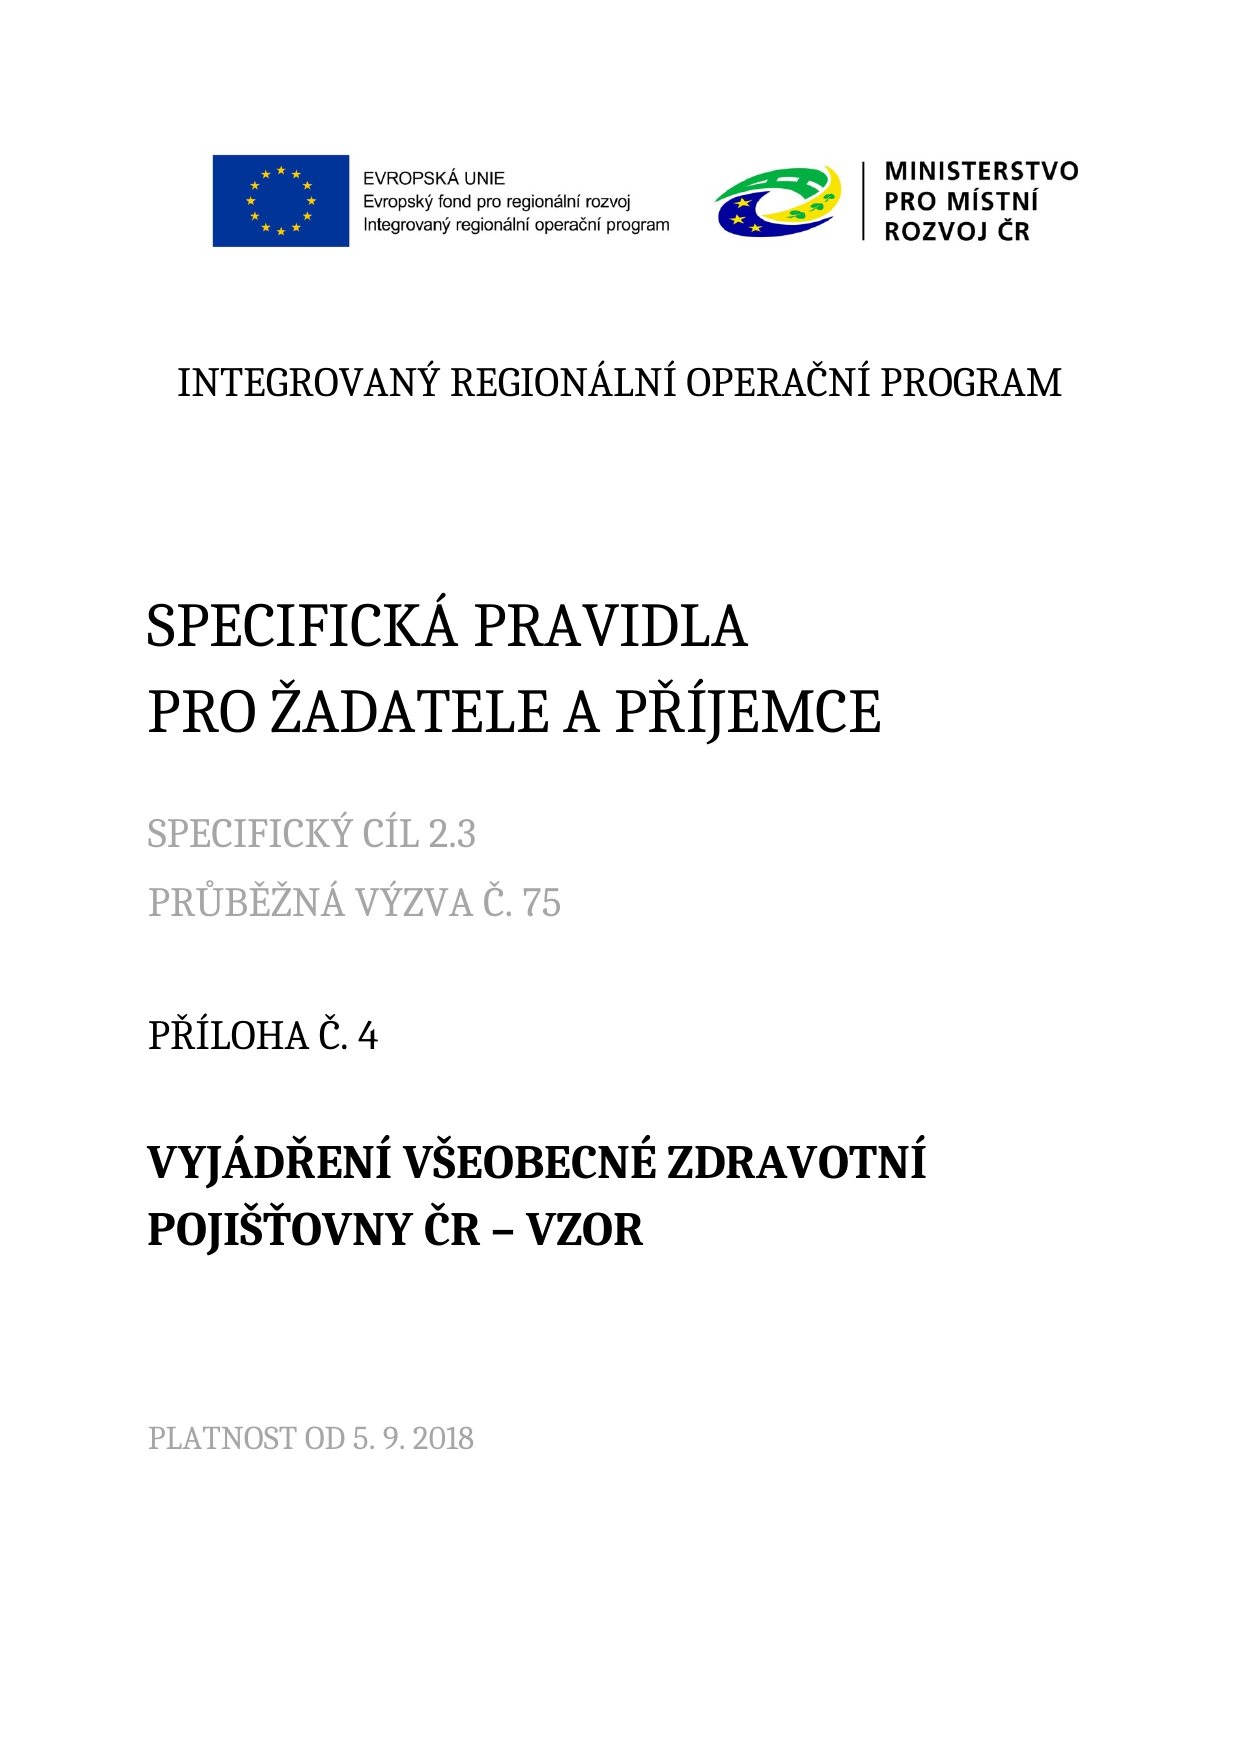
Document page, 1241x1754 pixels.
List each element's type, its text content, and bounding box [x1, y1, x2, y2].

text PŘÍLOHA Č. 4 [148, 1012, 1093, 1060]
text Průběžná výzva Č. 75 [148, 879, 1093, 927]
text Specifický cíl 2.3 [148, 810, 1093, 858]
text Vyjádření všeobecné zdravotní pojišťovny ČR – vzor [148, 1136, 1093, 1257]
text Specifická PRAVIDLA [148, 590, 1093, 662]
text pLATNOST OD 5. 9. 2018 [148, 1420, 1093, 1458]
text PRO ŽADATELE A PŘÍJEMCE [148, 676, 1093, 748]
text INTEGROVANÝ REGIONÁLNÍ OPERAČNÍ PROGRAM [148, 359, 1093, 407]
picture [182, 123, 1108, 277]
